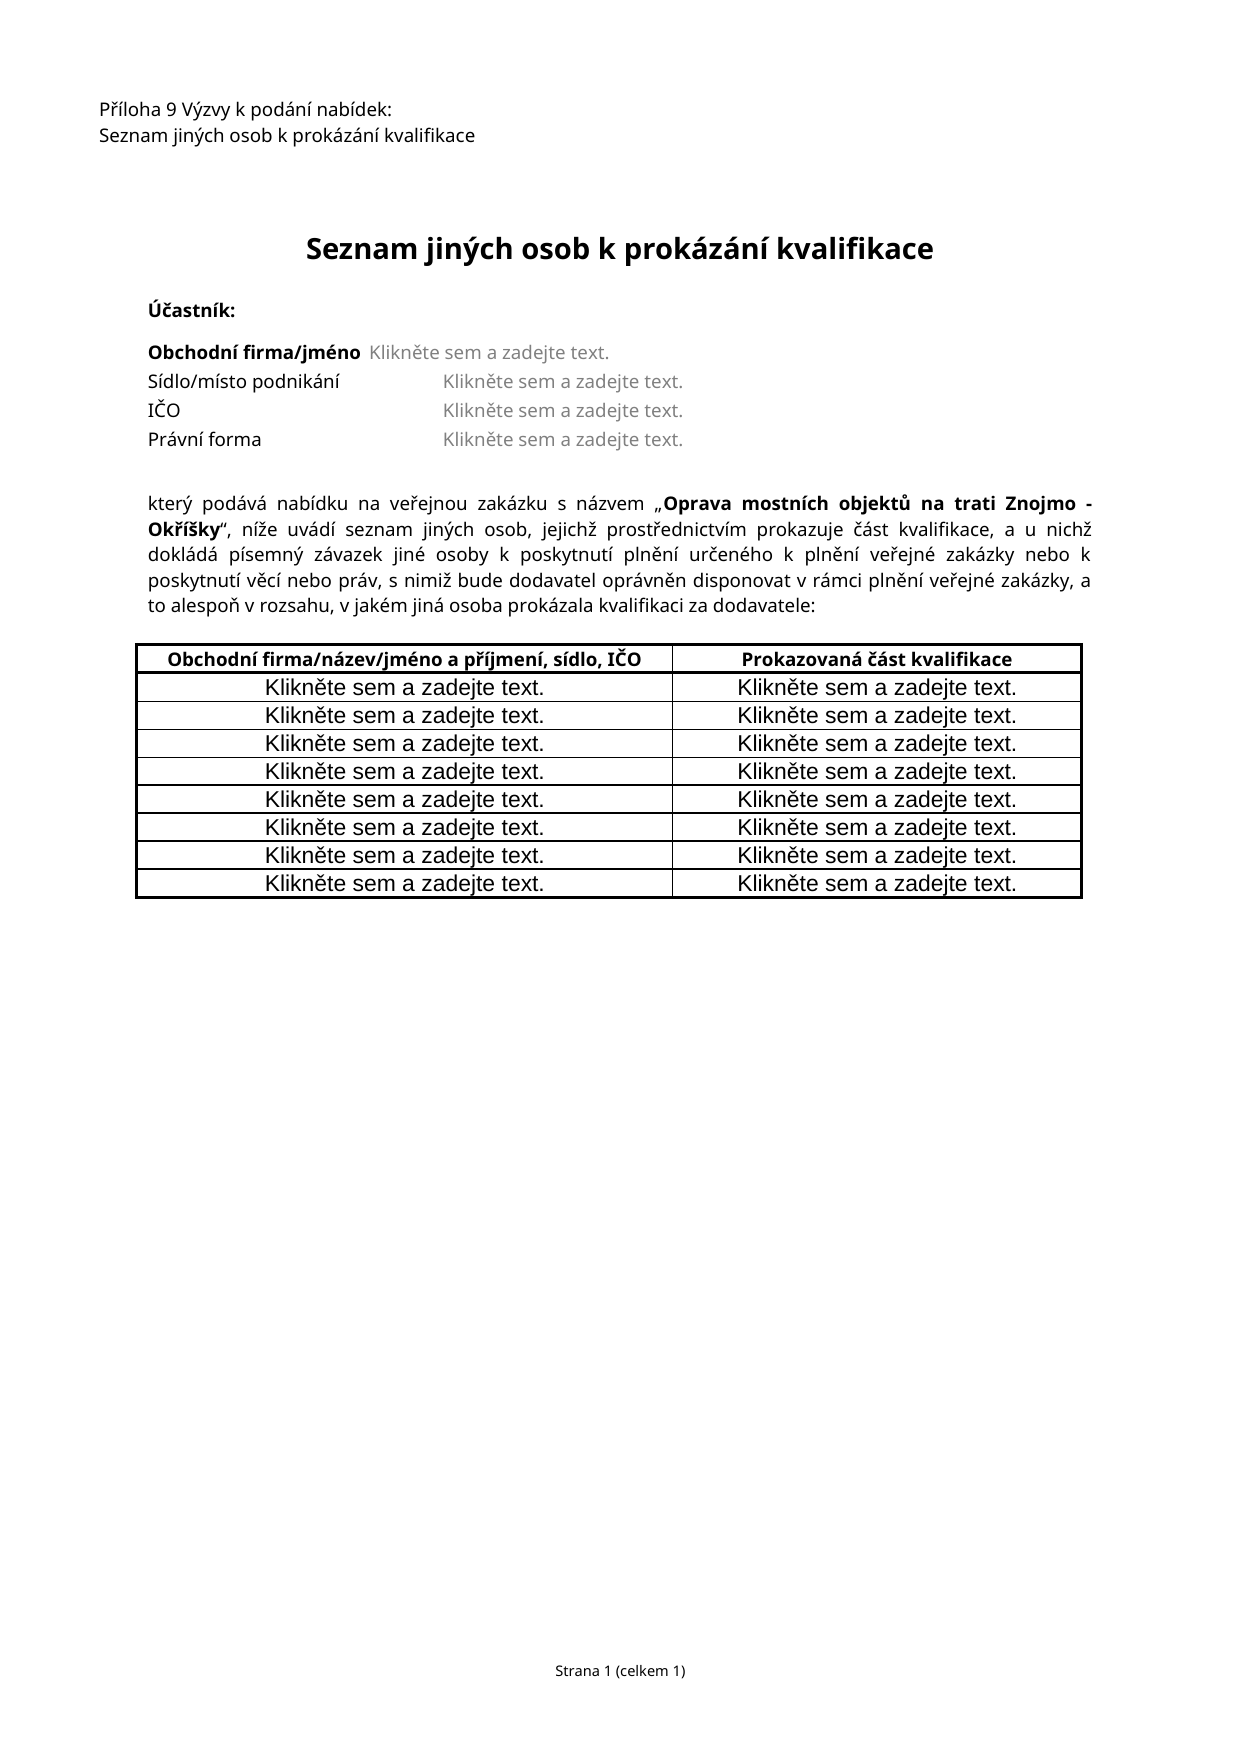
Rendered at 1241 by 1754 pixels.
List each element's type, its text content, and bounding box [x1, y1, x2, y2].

title Seznam jiných osob k prokázání kvalifikace [148, 228, 1093, 268]
text Právní forma [148, 423, 1093, 452]
text který podává nabídku na veřejnou zakázku s názvem „Oprava mostních objektů na trati Znojmo - Okříšky“, níže uvádí seznam jiných osob, jejichž prostřednictvím prokazuje část kvalifikace, a u nichž dokládá písemný závazek jiné osoby k poskytnutí plnění určeného k plnění veřejné zakázky nebo k poskytnutí věcí nebo práv, s nimiž bude dodavatel oprávněn disponovat v rámci plnění veřejné zakázky, a to alespoň v rozsahu, v jakém jiná osoba prokázala kvalifikaci za dodavatele: [148, 490, 1093, 618]
text Účastník: [148, 293, 1093, 324]
text Obchodní firma/jméno [148, 336, 1093, 365]
table_header Obchodní firma/název/jméno a příjmení, sídlo, IČO [138, 646, 672, 671]
text Sídlo/místo podnikání [148, 365, 1093, 394]
text IČO [148, 394, 1093, 423]
table_header Prokazovaná část kvalifikace [673, 646, 1080, 671]
